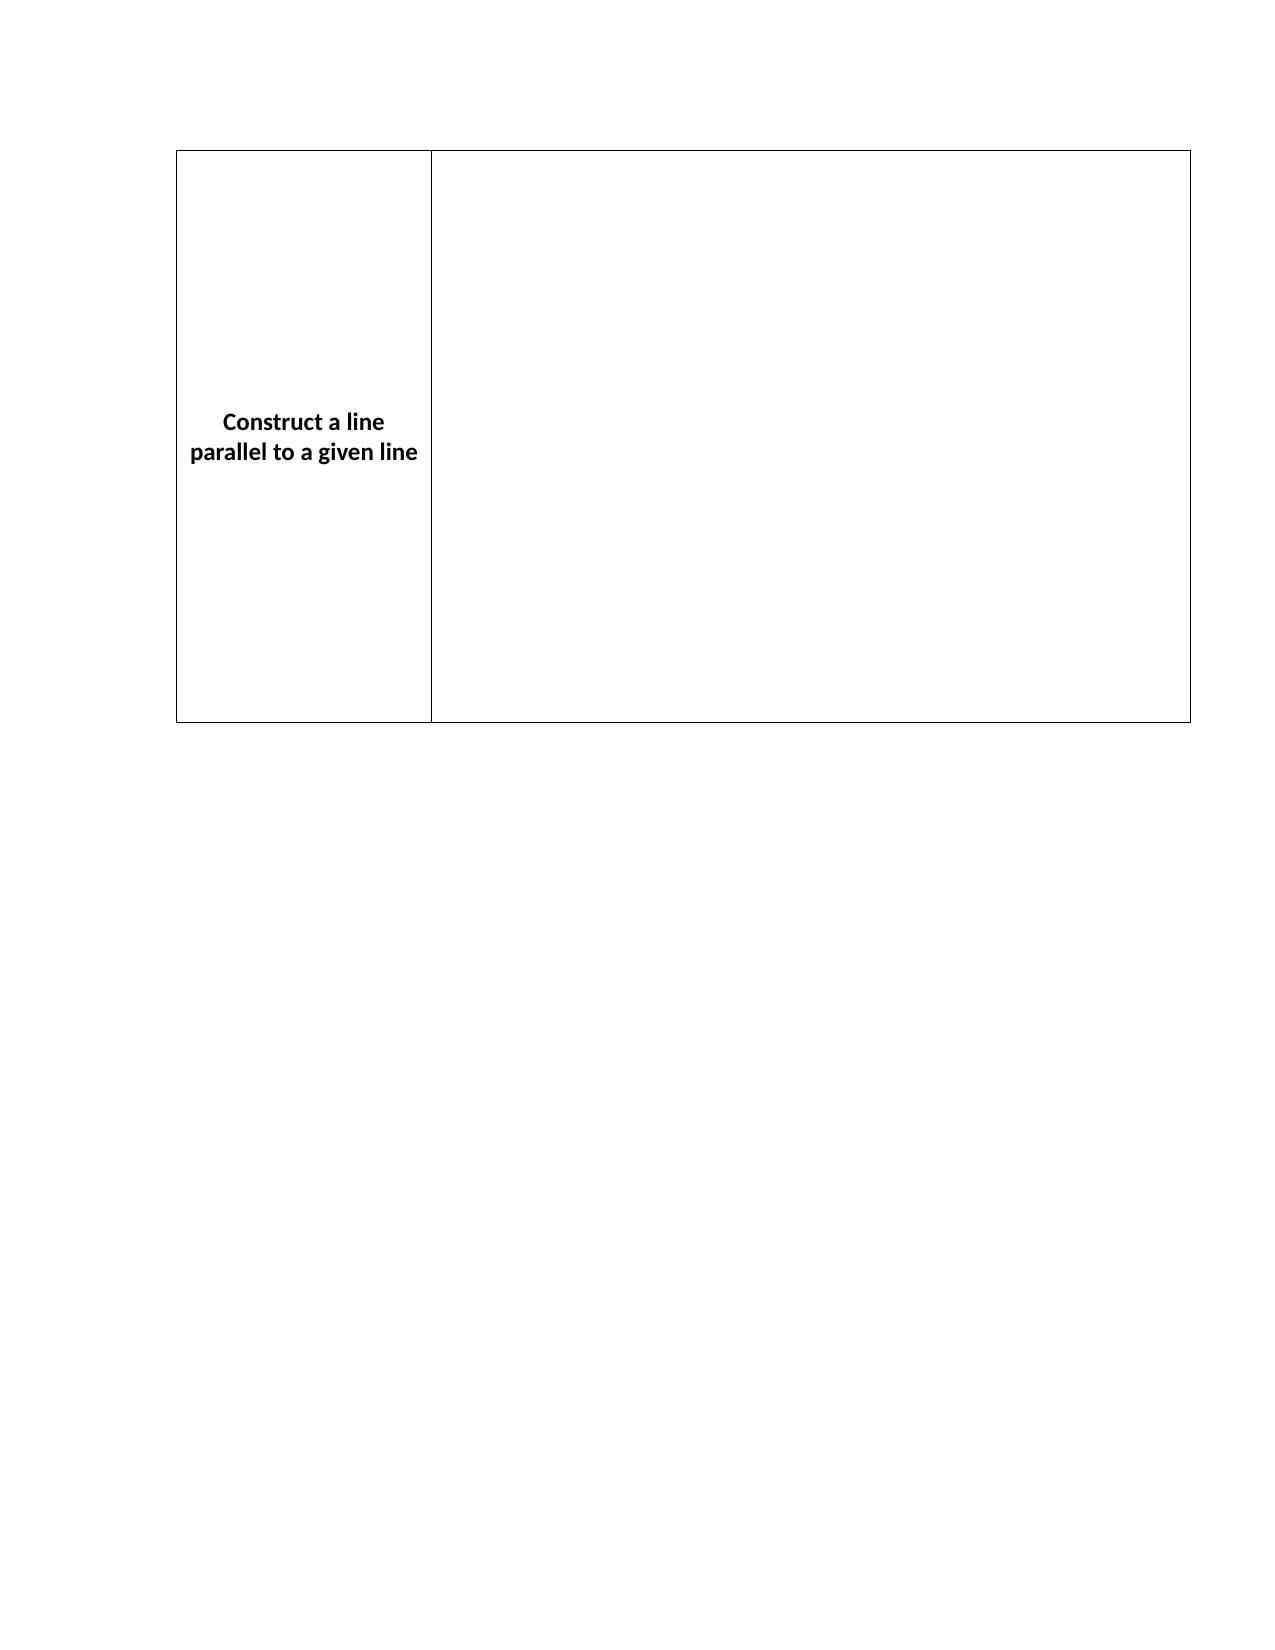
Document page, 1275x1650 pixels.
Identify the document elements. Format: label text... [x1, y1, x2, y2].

table_cell [432, 151, 1190, 722]
table_cell Construct a line parallel to a given line [177, 151, 431, 722]
